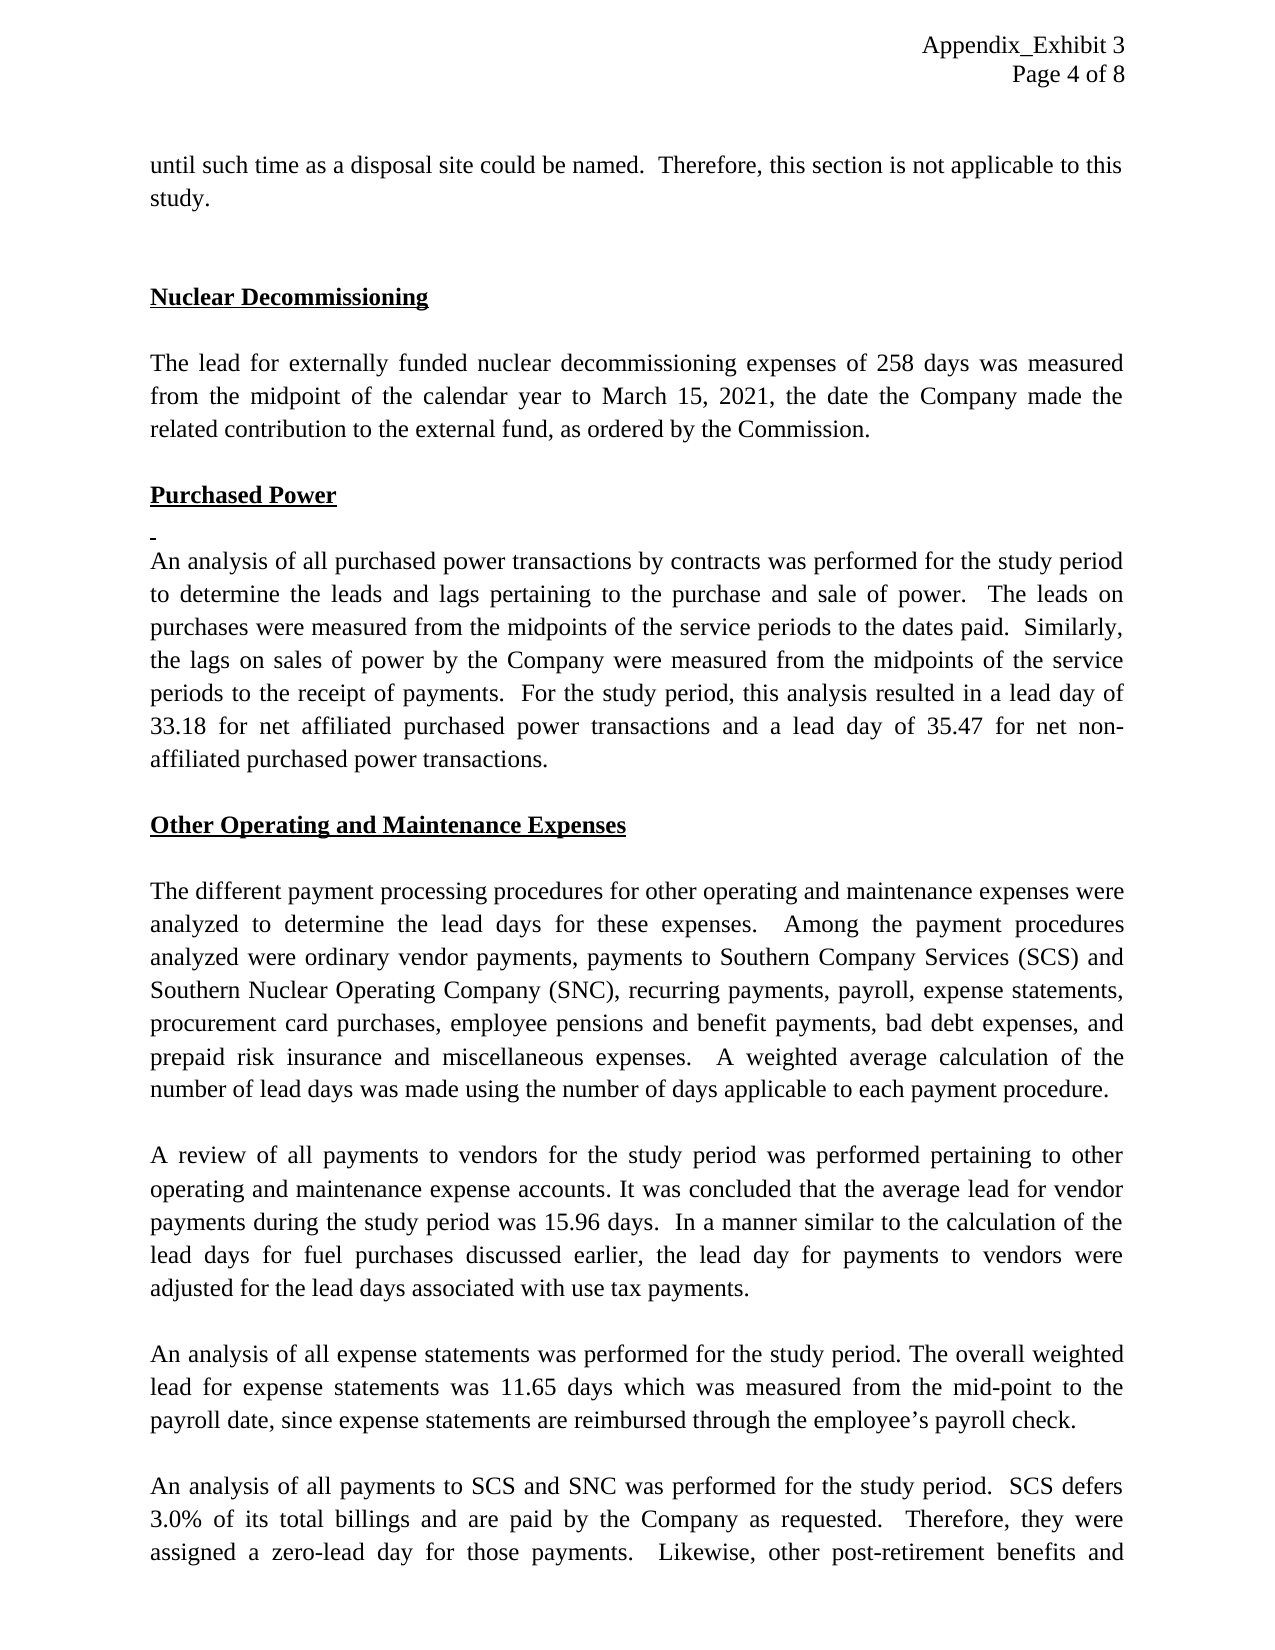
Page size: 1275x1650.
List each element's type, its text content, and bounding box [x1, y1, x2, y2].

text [150, 150, 1125, 212]
text The lead for externally funded nuclear decommissioning expenses of 258 days was measured from the midpoint of the calendar year to March 15, 2021, the date the Company made the related contribution to the external fund, as ordered by the Commission. [150, 348, 1125, 443]
text Nuclear Decommissioning [150, 282, 1125, 311]
text Purchased Power [150, 480, 1125, 509]
text The different payment processing procedures for other operating and maintenance expenses were analyzed to determine the lead days for these expenses. Among the payment procedures analyzed were ordinary vendor payments, payments to Southern Company Services (SCS) and Southern Nuclear Operating Company (SNC), recurring payments, payroll, expense statements, procurement card purchases, employee pensions and benefit payments, bad debt expenses, and prepaid risk insurance and miscellaneous expenses. A weighted average calculation of the number of lead days was made using the number of days applicable to each payment procedure. [150, 876, 1125, 1103]
text A review of all payments to vendors for the study period was performed pertaining to other operating and maintenance expense accounts. It was concluded that the average lead for vendor payments during the study period was 15.96 days. In a manner similar to the calculation of the lead days for fuel purchases discussed earlier, the lead day for payments to vendors were adjusted for the lead days associated with use tax payments. [150, 1141, 1125, 1301]
text An analysis of all expense statements was performed for the study period. The overall weighted lead for expense statements was 11.65 days which was measured from the mid-point to the payroll date, since expense statements are reimbursed through the employee’s payroll check. [150, 1339, 1125, 1433]
text An analysis of all purchased power transactions by contracts was performed for the study period to determine the leads and lags pertaining to the purchase and sale of power. The leads on purchases were measured from the midpoints of the service periods to the dates paid. Similarly, the lags on sales of power by the Company were measured from the midpoints of the service periods to the receipt of payments. For the study period, this analysis resulted in a lead day of 33.18 for net affiliated purchased power transactions and a lead day of 35.47 for net non-affiliated purchased power transactions. [150, 546, 1125, 773]
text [150, 1471, 1125, 1566]
text Other Operating and Maintenance Expenses [150, 810, 1125, 839]
